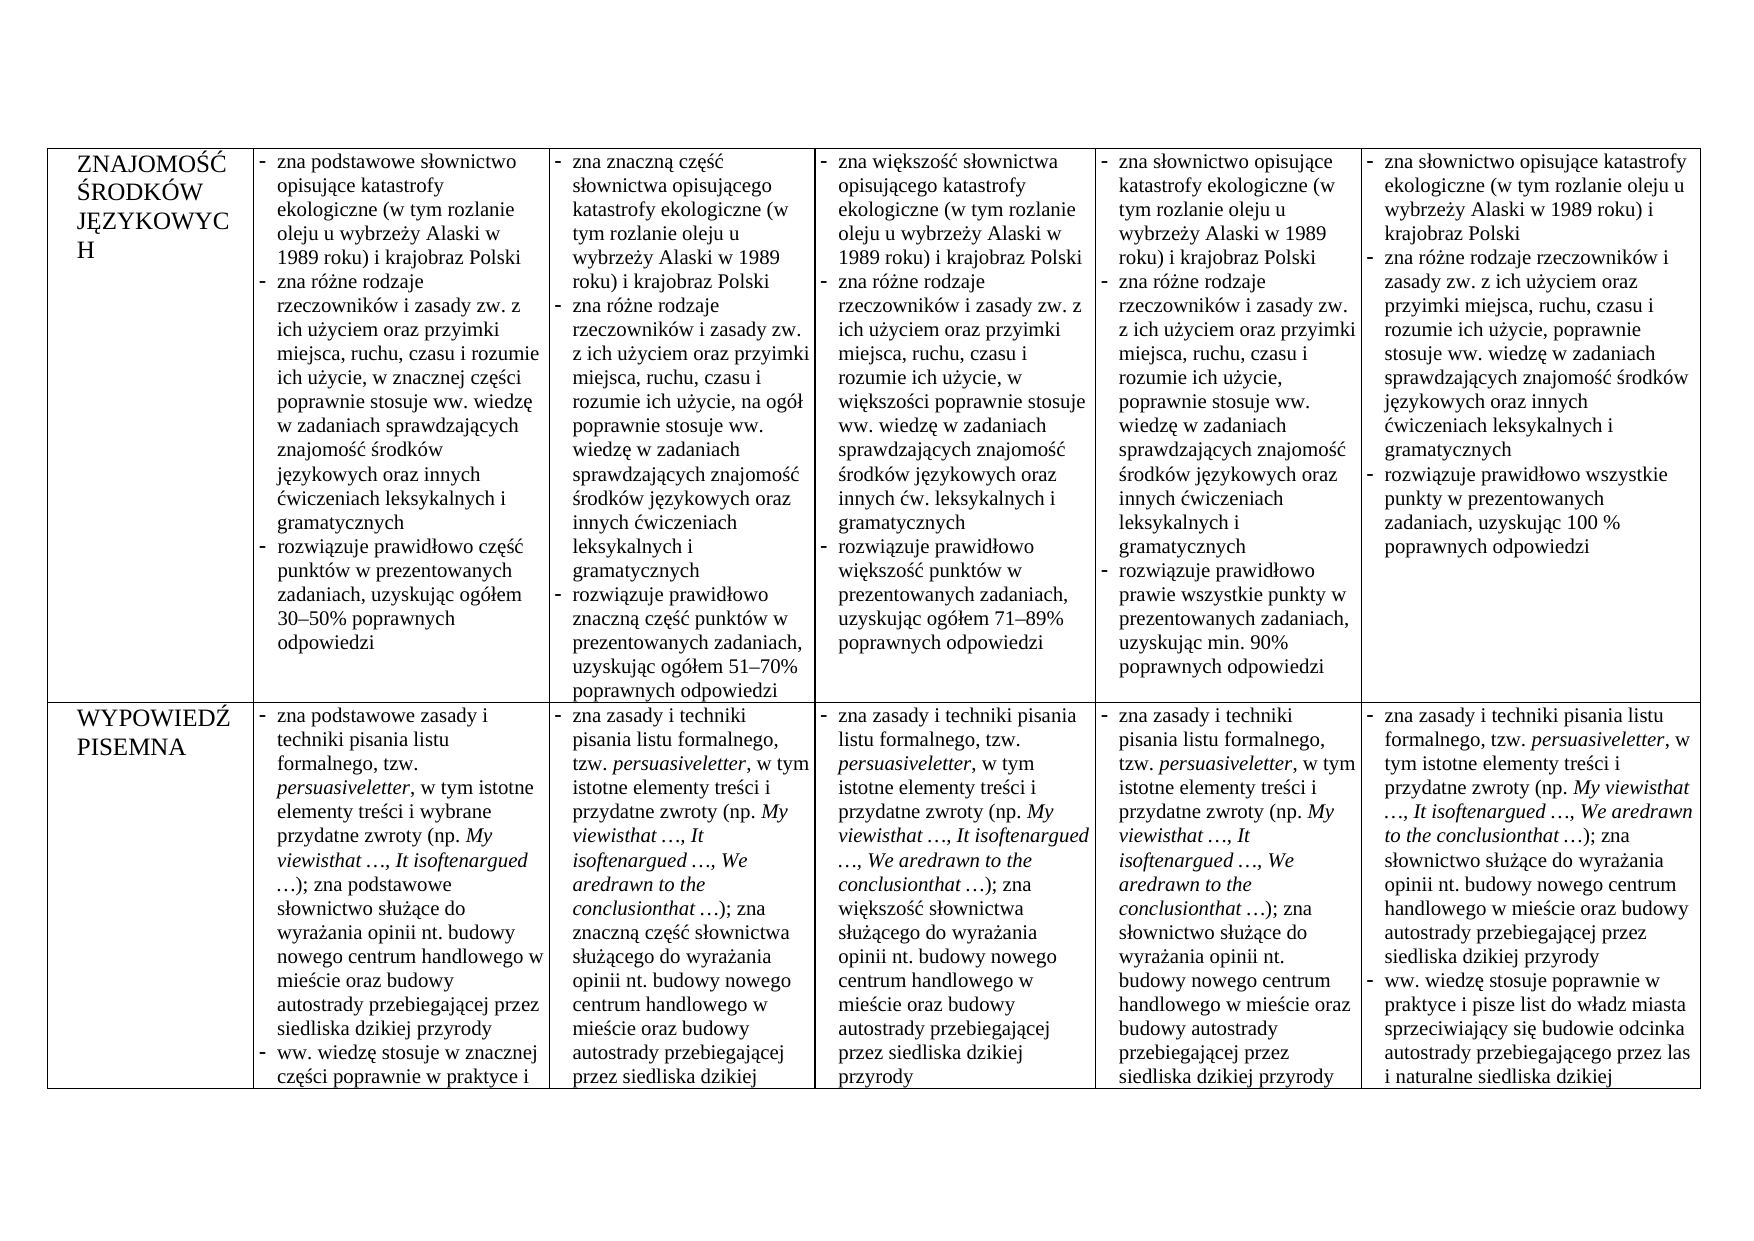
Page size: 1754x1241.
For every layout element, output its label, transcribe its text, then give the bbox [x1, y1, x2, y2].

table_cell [550, 703, 814, 1088]
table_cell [1362, 703, 1700, 1088]
table_cell zna podstawowe słownictwo opisujące katastrofy ekologiczne (w tym rozlanie oleju u wybrzeży Alaski w 1989 roku) i krajobraz Polski zna różne rodzaje rzeczowników i zasady zw. z ich użyciem oraz przyimki miejsca, ruchu, czasu i rozumie ich użycie, w znacznej części poprawnie stosuje ww. wiedzę w zadaniach sprawdzających znajomość środków językowych oraz innych ćwiczeniach leksykalnych i gramatycznych rozwiązuje prawidłowo część punktów w prezentowanych zadaniach, uzyskując ogółem 30–50% poprawnych odpowiedzi [254, 149, 549, 702]
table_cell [254, 703, 549, 1088]
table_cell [1096, 703, 1361, 1088]
table_cell zna słownictwo opisujące katastrofy ekologiczne (w tym rozlanie oleju u wybrzeży Alaski w 1989 roku) i krajobraz Polski zna różne rodzaje rzeczowników i zasady zw. z ich użyciem oraz przyimki miejsca, ruchu, czasu i rozumie ich użycie, poprawnie stosuje ww. wiedzę w zadaniach sprawdzających znajomość środków językowych oraz innych ćwiczeniach leksykalnych i gramatycznych rozwiązuje prawidłowo wszystkie punkty w prezentowanych zadaniach, uzyskując 100 % poprawnych odpowiedzi [1362, 149, 1700, 702]
table_cell zna większość słownictwa opisującego katastrofy ekologiczne (w tym rozlanie oleju u wybrzeży Alaski w 1989 roku) i krajobraz Polski zna różne rodzaje rzeczowników i zasady zw. z ich użyciem oraz przyimki miejsca, ruchu, czasu i rozumie ich użycie, w większości poprawnie stosuje ww. wiedzę w zadaniach sprawdzających znajomość środków językowych oraz innych ćw. leksykalnych i gramatycznych rozwiązuje prawidłowo większość punktów w prezentowanych zadaniach, uzyskując ogółem 71–89% poprawnych odpowiedzi [816, 149, 1095, 702]
table_cell ZNAJOMOŚĆ ŚRODKÓW JĘZYKOWYCH [48, 149, 253, 702]
table_cell WYPOWIEDŹ PISEMNA [48, 703, 253, 1088]
table_cell zna słownictwo opisujące katastrofy ekologiczne (w tym rozlanie oleju u wybrzeży Alaski w 1989 roku) i krajobraz Polski zna różne rodzaje rzeczowników i zasady zw. z ich użyciem oraz przyimki miejsca, ruchu, czasu i rozumie ich użycie, poprawnie stosuje ww. wiedzę w zadaniach sprawdzających znajomość środków językowych oraz innych ćwiczeniach leksykalnych i gramatycznych rozwiązuje prawidłowo prawie wszystkie punkty w prezentowanych zadaniach, uzyskując min. 90% poprawnych odpowiedzi [1096, 149, 1361, 702]
table_cell zna znaczną część słownictwa opisującego katastrofy ekologiczne (w tym rozlanie oleju u wybrzeży Alaski w 1989 roku) i krajobraz Polski zna różne rodzaje rzeczowników i zasady zw. z ich użyciem oraz przyimki miejsca, ruchu, czasu i rozumie ich użycie, na ogół poprawnie stosuje ww. wiedzę w zadaniach sprawdzających znajomość środków językowych oraz innych ćwiczeniach leksykalnych i gramatycznych rozwiązuje prawidłowo znaczną część punktów w prezentowanych zadaniach, uzyskując ogółem 51–70% poprawnych odpowiedzi [550, 149, 814, 702]
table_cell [816, 703, 1095, 1088]
